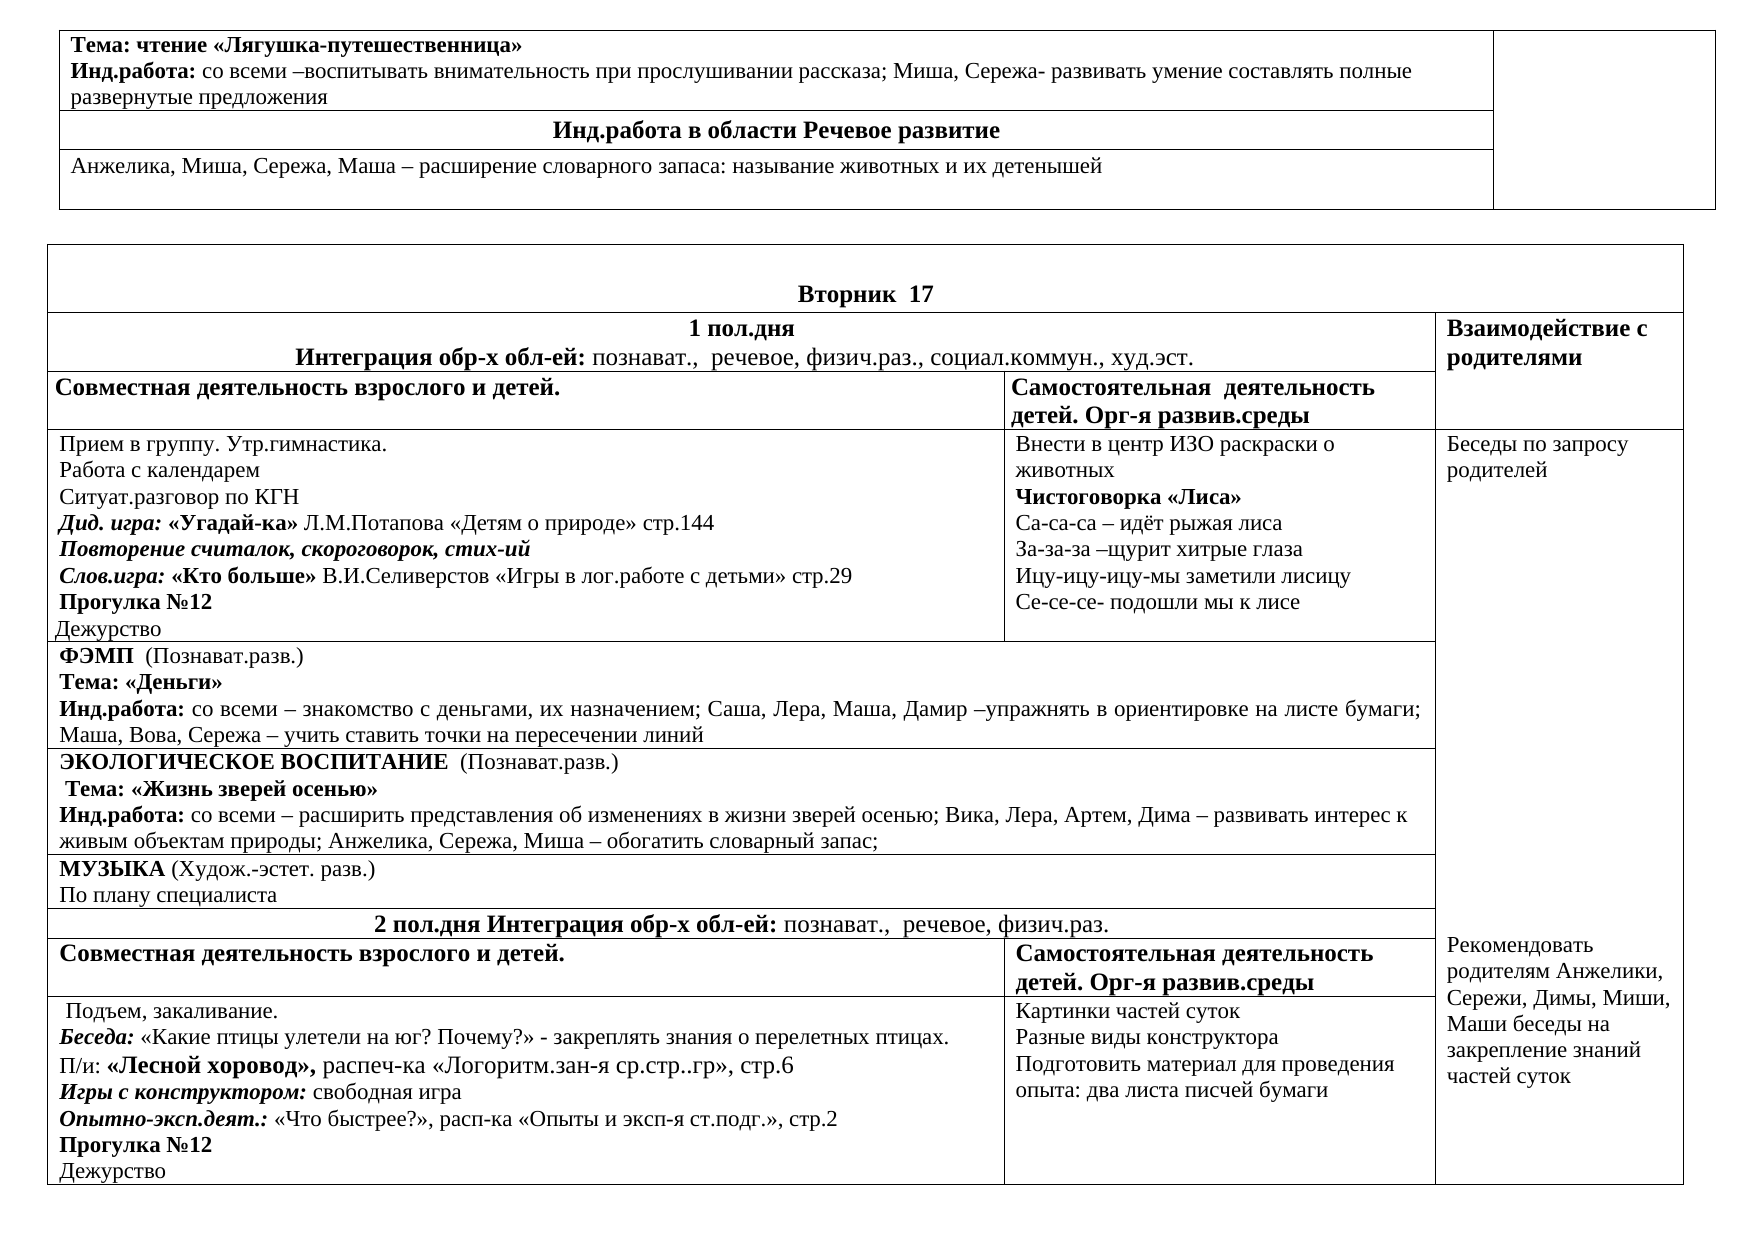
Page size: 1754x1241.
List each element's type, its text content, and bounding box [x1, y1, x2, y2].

table_cell Совместная деятельность взрослого и детей. [48, 939, 1004, 996]
table_cell Самостоятельная деятельность детей. Орг-я развив.среды [1005, 372, 1435, 429]
table_cell Инд.работа в области Речевое развитие [60, 111, 1493, 149]
table_cell Взаимодействие с родителями [1436, 313, 1683, 429]
table_cell 2 пол.дня Интеграция обр-х обл-ей: познават., речевое, физич.раз. [48, 909, 1435, 937]
table_cell Анжелика, Миша, Сережа, Маша – расширение словарного запаса: называние животных и их детенышей [60, 150, 1493, 209]
table_cell Совместная деятельность взрослого и детей. [48, 372, 1004, 429]
table_cell ЭКОЛОГИЧЕСКОЕ ВОСПИТАНИЕ (Познават.разв.) Тема: «Жизнь зверей осенью» Инд.работа: со всеми – расширить представления об изменениях в жизни зверей осенью; Вика, Лера, Артем, Дима – развивать интерес к живым объектам природы; Анжелика, Сережа, Миша – обогатить словарный запас; [48, 749, 1435, 854]
table_cell Беседы по запросу родителей Рекомендовать родителям Анжелики, Сережи, Димы, Миши, Маши беседы на закрепление знаний частей суток [1436, 430, 1683, 1184]
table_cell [60, 31, 1493, 110]
table_cell 1 пол.дня Интеграция обр-х обл-ей: познават., речевое, физич.раз., социал.коммун., худ.эст. [48, 313, 1435, 371]
table_cell Картинки частей суток Разные виды конструктора Подготовить материал для проведения опыта: два листа писчей бумаги [1005, 997, 1435, 1184]
table_cell ФЭМП (Познават.разв.) Тема: «Деньги» Инд.работа: со всеми – знакомство с деньгами, их назначением; Саша, Лера, Маша, Дамир –упражнять в ориентировке на листе бумаги; Маша, Вова, Сережа – учить ставить точки на пересечении линий [48, 642, 1435, 747]
table_cell Внести в центр ИЗО раскраски о животных Чистоговорка «Лиса» Са-са-са – идёт рыжая лиса За-за-за –щурит хитрые глаза Ицу-ицу-ицу-мы заметили лисицу Се-се-се- подошли мы к лисе [1005, 430, 1435, 641]
table_header Вторник 17 [48, 245, 1683, 312]
table_cell Подъем, закаливание. Беседа: «Какие птицы улетели на юг? Почему?» - закреплять знания о перелетных птицах. П/и: «Лесной хоровод», распеч-ка «Логоритм.зан-я ср.стр..гр», стр.6 Игры с конструктором: свободная игра Опытно-эксп.деят.: «Что быстрее?», расп-ка «Опыты и эксп-я ст.подг.», стр.2 Прогулка №12 Дежурство [48, 997, 1004, 1184]
table_cell МУЗЫКА (Худож.-эстет. разв.) По плану специалиста [48, 855, 1435, 908]
table_cell Прием в группу. Утр.гимнастика. Работа с календарем Ситуат.разговор по КГН Дид. игра: «Угадай-ка» Л.М.Потапова «Детям о природе» стр.144 Повторение считалок, скороговорок, стих-ий Слов.игра: «Кто больше» В.И.Селиверстов «Игры в лог.работе с детьми» стр.29 Прогулка №12 Дежурство [48, 430, 1004, 641]
table_cell Самостоятельная деятельность детей. Орг-я развив.среды [1005, 939, 1435, 996]
